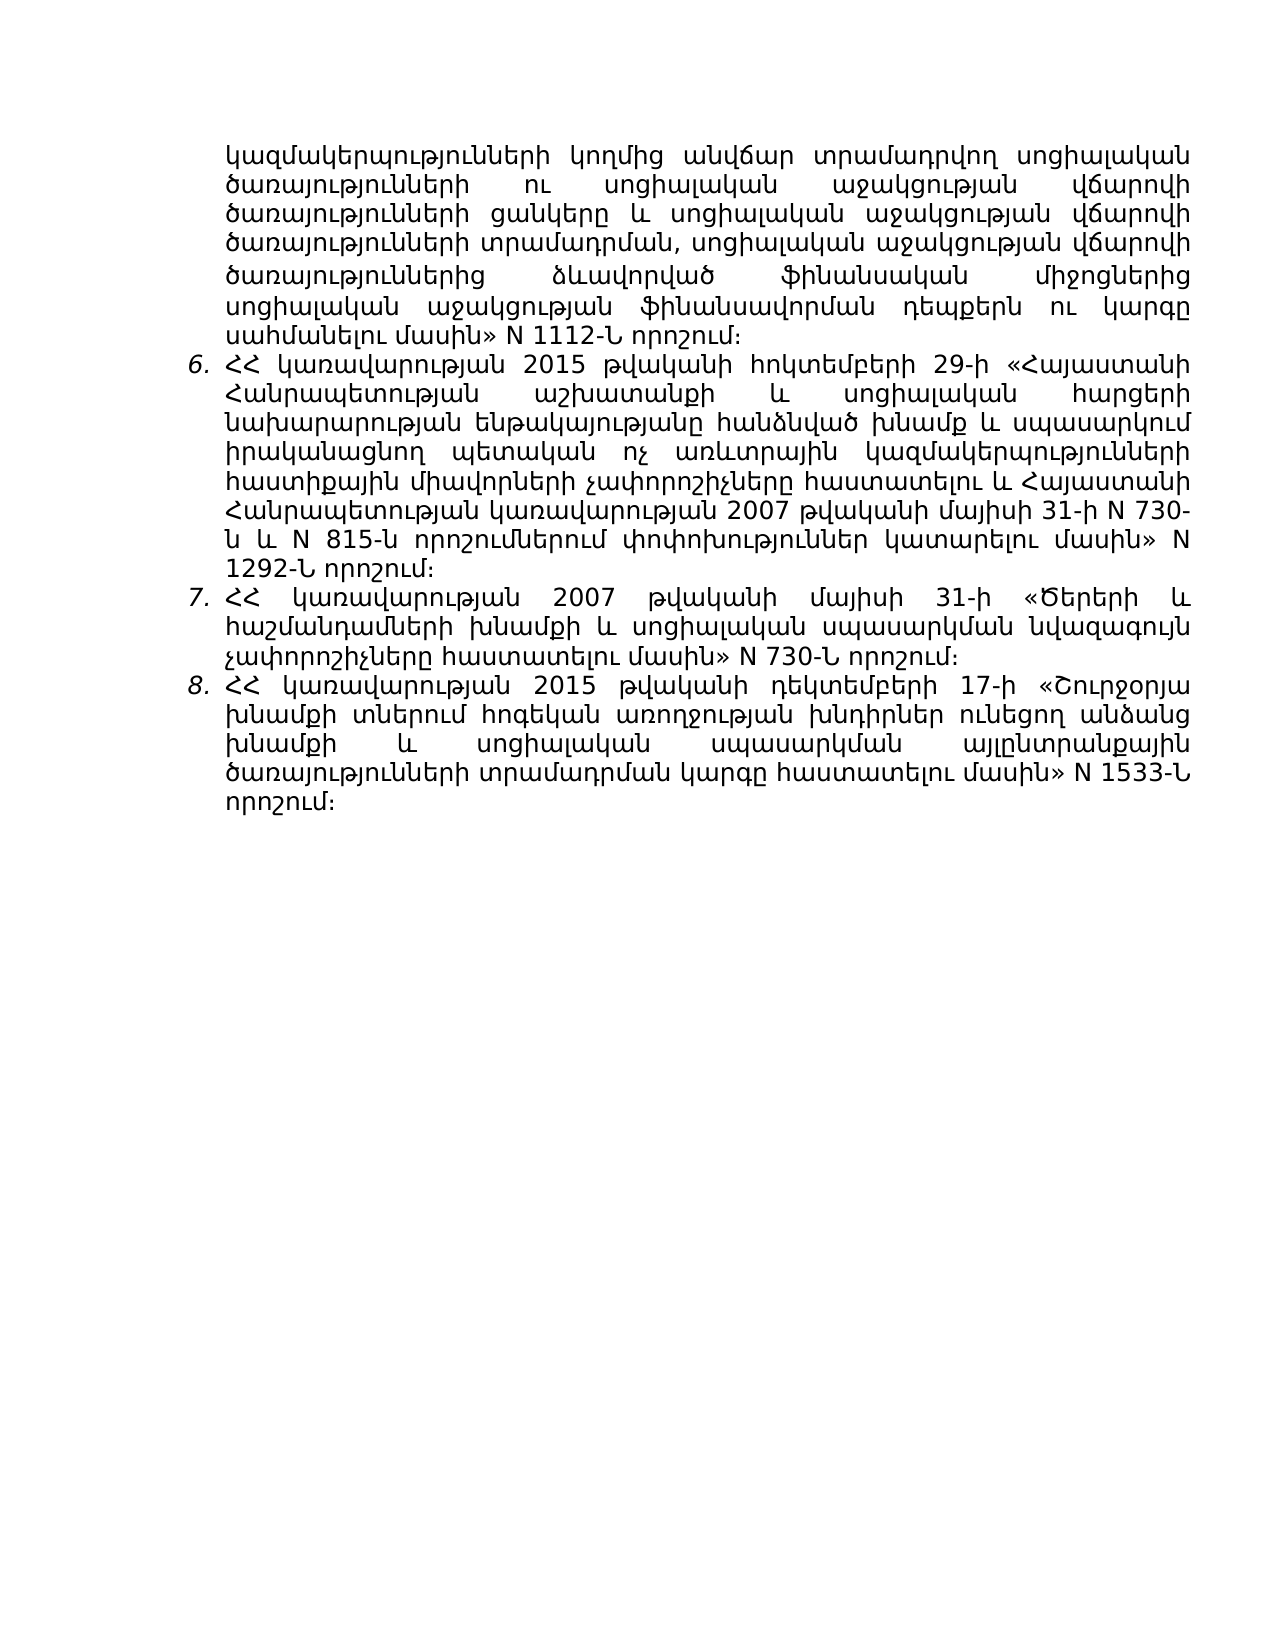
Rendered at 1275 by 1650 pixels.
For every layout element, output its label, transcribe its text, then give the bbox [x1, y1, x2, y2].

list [187, 141, 1191, 350]
list ՀՀ կառավարության 2015 թվականի դեկտեմբերի 17-ի «Շուրջօրյա խնամքի տներում հոգեկան առողջության խնդիրներ ունեցող անձանց խնամքի և սոցիալական սպասարկման այլընտրանքային ծառայությունների տրամադրման կարգը հաստատելու մասին» N 1533-Ն որոշում։ [187, 671, 1191, 817]
list ՀՀ կառավարության 2007 թվականի մայիսի 31-ի «Ծերերի և հաշմանդամների խնամքի և սոցիալական սպասարկման նվազագույն չափորոշիչները հաստատելու մասին» N 730-Ն որոշում։ [187, 583, 1191, 671]
list ՀՀ կառավարության 2015 թվականի հոկտեմբերի 29-ի «Հայաստանի Հանրապետության աշխատանքի և սոցիալական հարցերի նախարարության ենթակայությանը հանձնված խնամք և սպասարկում իրականացնող պետական ոչ առևտրային կազմակերպությունների հաստիքային միավորների չափորոշիչները հաստատելու և Հայաստանի Հանրապետության կառավարության 2007 թվականի մայիսի 31-ի N 730-ն և N 815-ն որոշումներում փոփոխություններ կատարելու մասին» N 1292-Ն որոշում։ [187, 350, 1191, 583]
